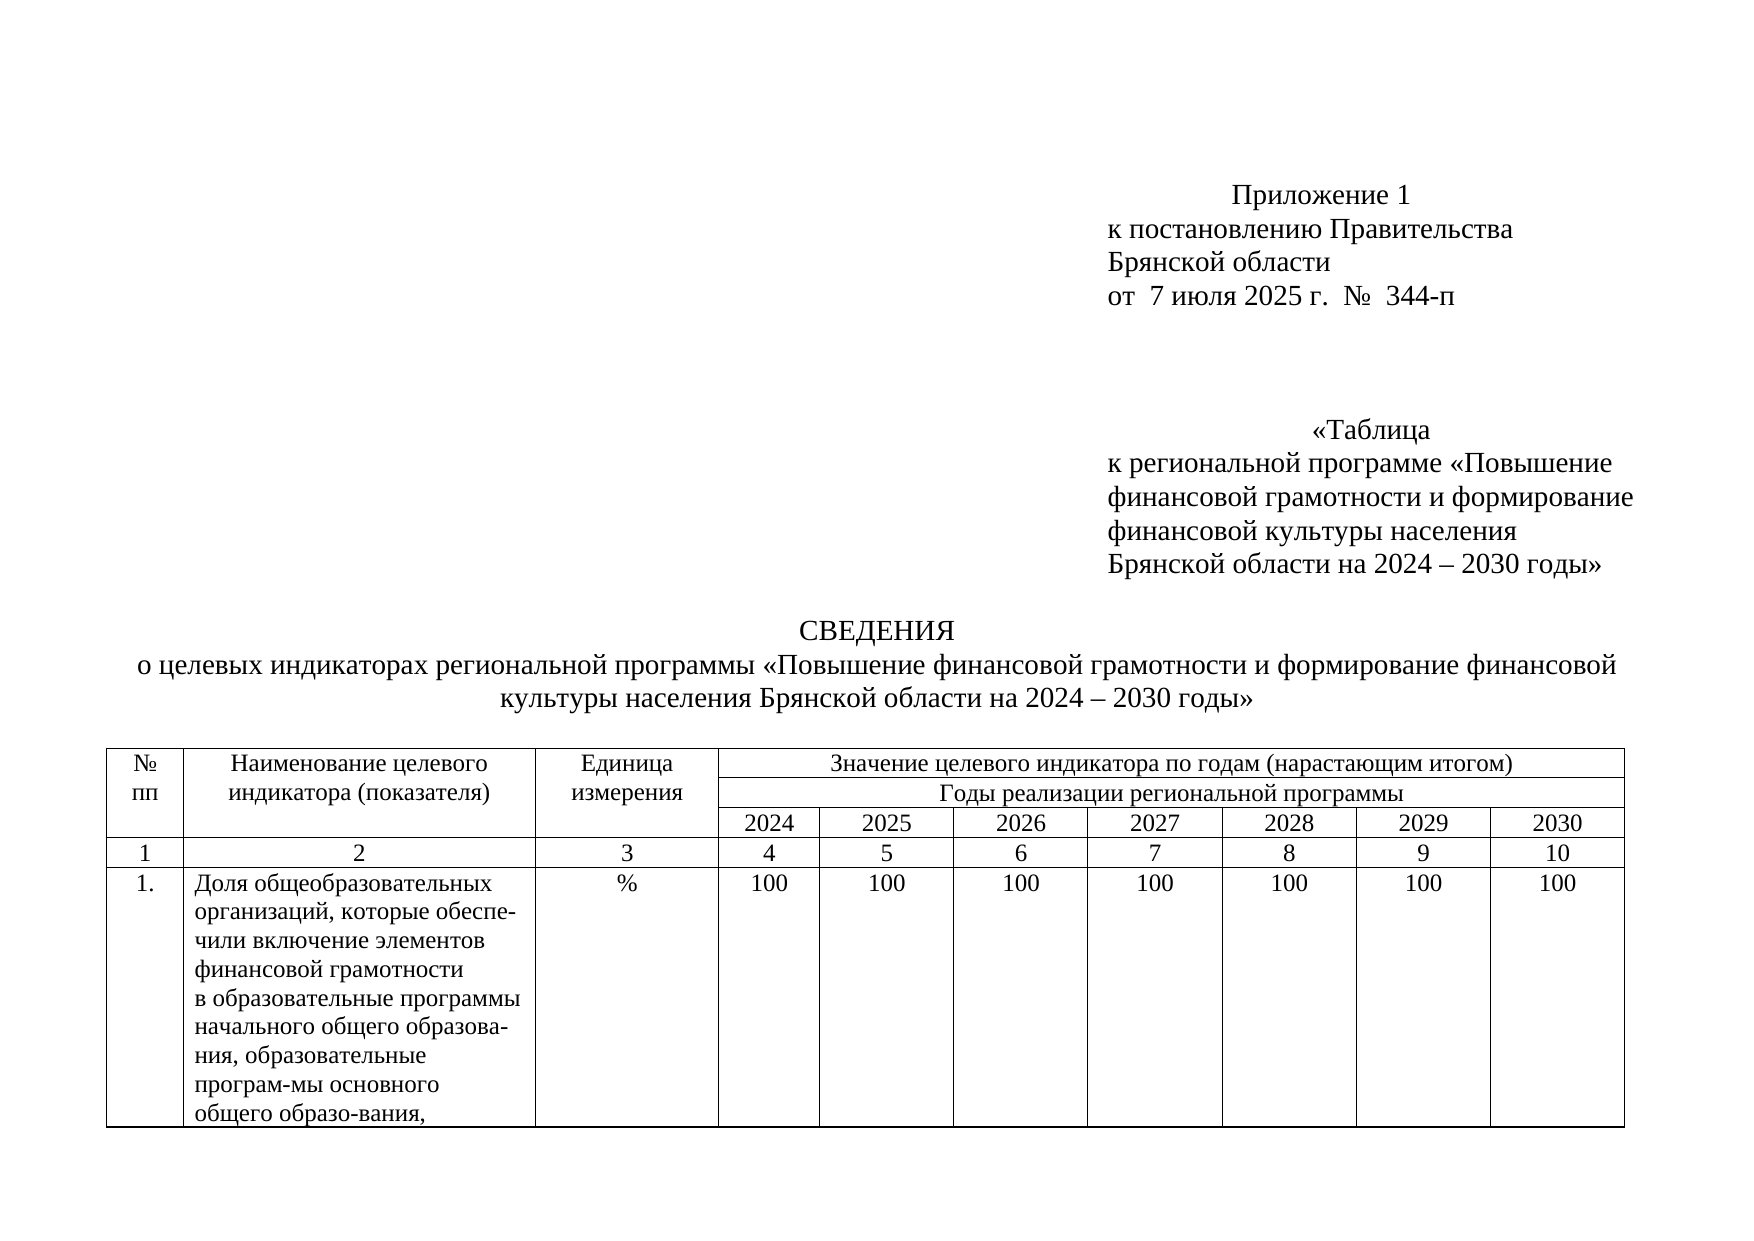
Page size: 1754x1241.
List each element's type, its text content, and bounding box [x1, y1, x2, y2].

table_cell 2028 [1223, 808, 1356, 837]
text к постановлению Правительства [1107, 211, 1636, 244]
text от 7 июля 2025 г. № 344-п [1107, 278, 1636, 311]
table_cell 2030 [1491, 808, 1624, 837]
table_cell 9 [1357, 838, 1490, 867]
table_cell 2024 [719, 808, 819, 837]
text к региональной программе «Повышение [1107, 446, 1636, 479]
text «Таблица [1107, 412, 1636, 446]
table_header Значение целевого индикатора по годам (нарастающим итогом) [719, 749, 1624, 777]
text СВЕДЕНИЯ [118, 613, 1636, 647]
table_cell 6 [954, 838, 1087, 867]
table_cell 100 [1223, 868, 1356, 1126]
table_cell 100 [1491, 868, 1624, 1126]
table_cell 100 [1357, 868, 1490, 1126]
text Приложение 1 [1107, 177, 1636, 211]
table_header Наименование целевого индикатора (показателя) [184, 749, 535, 837]
table_cell 4 [719, 838, 819, 867]
table_header № пп [107, 749, 183, 837]
text Брянской области [1107, 244, 1636, 278]
table_cell 2029 [1357, 808, 1490, 837]
table_cell 2026 [954, 808, 1087, 837]
text финансовой грамотности и формирование [1107, 479, 1636, 513]
table_cell 7 [1088, 838, 1222, 867]
table_cell 2 [184, 838, 535, 867]
table_cell 100 [954, 868, 1087, 1126]
table_cell 2027 [1088, 808, 1222, 837]
table_header Единица измерения [536, 749, 718, 837]
table_cell 2025 [820, 808, 953, 837]
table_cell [184, 868, 535, 1126]
text о целевых индикаторах региональной программы «Повышение финансовой грамотности и формирование финансовой культуры населения Брянской области на 2024 – 2030 годы» [118, 647, 1636, 714]
table_cell 5 [820, 838, 953, 867]
table_cell 100 [719, 868, 819, 1126]
table_cell 1. [107, 868, 183, 1126]
table_cell 8 [1223, 838, 1356, 867]
table_cell 3 [536, 838, 718, 867]
table_cell 1 [107, 838, 183, 867]
table_cell Годы реализации региональной программы [719, 778, 1624, 807]
table_cell 10 [1491, 838, 1624, 867]
table_cell 100 [820, 868, 953, 1126]
text Брянской области на 2024 – 2030 годы» [1107, 546, 1636, 580]
table_cell 100 [1088, 868, 1222, 1126]
table_cell % [536, 868, 718, 1126]
text финансовой культуры населения [1107, 513, 1636, 546]
